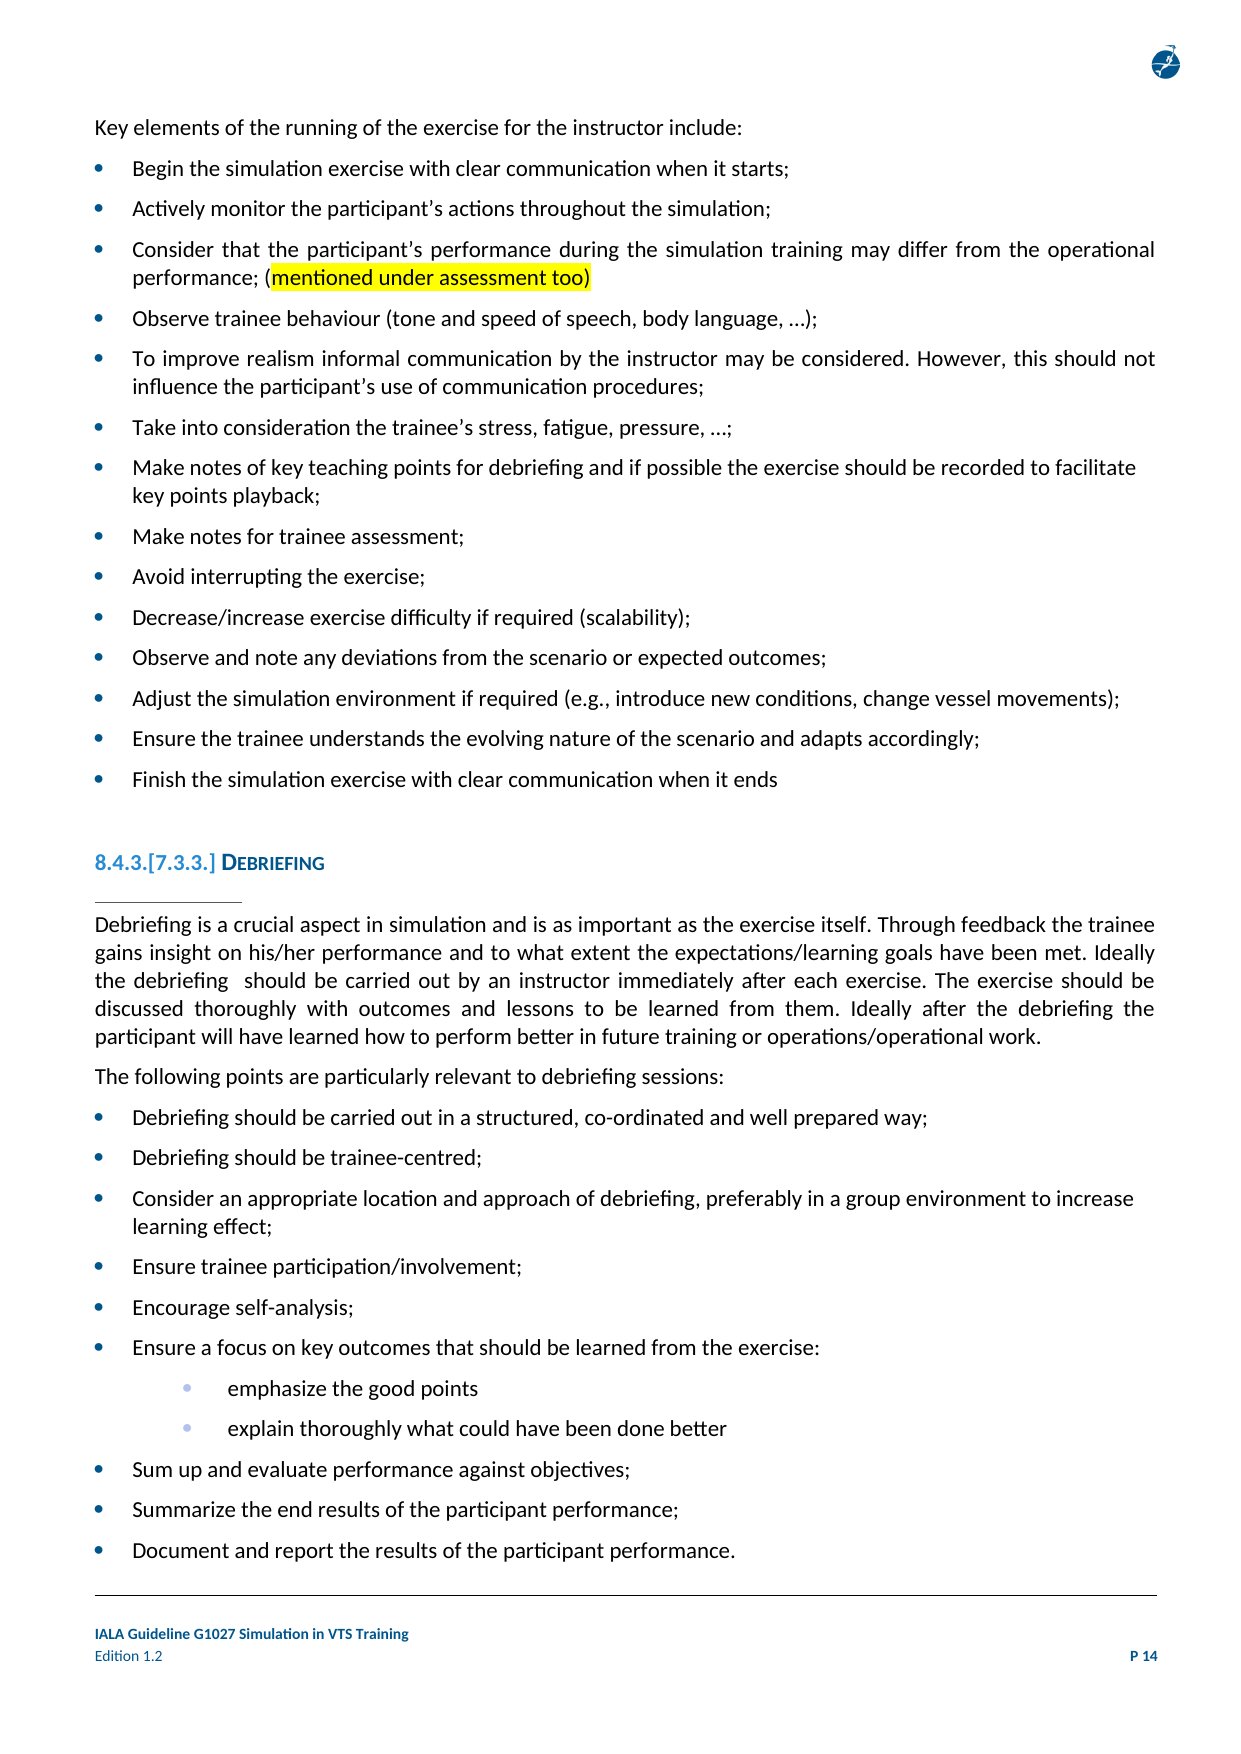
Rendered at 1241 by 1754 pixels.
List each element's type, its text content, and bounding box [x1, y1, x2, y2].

text Adjust the simulation environment if required (e.g., introduce new conditions, change vessel movements); [94, 684, 1157, 712]
text Encourage self-analysis; [94, 1293, 1157, 1321]
text Decrease/increase exercise difficulty if required (scalability); [94, 603, 1157, 631]
text Consider that the participant’s performance during the simulation training may differ from the operational performance; (mentioned under assessment too) [94, 235, 1157, 291]
text Make notes for trainee assessment; [94, 522, 1157, 550]
text Ensure a focus on key outcomes that should be learned from the exercise: [94, 1333, 1157, 1362]
text Observe and note any deviations from the scenario or expected outcomes; [94, 643, 1157, 671]
text Debriefing should be carried out in a structured, co-ordinated and well prepared way; [94, 1103, 1157, 1131]
text Key elements of the running of the exercise for the instructor include: [94, 113, 1157, 142]
text To improve realism informal communication by the instructor may be considered. However, this should not influence the participant’s use of communication procedures; [94, 344, 1157, 400]
text Document and report the results of the participant performance. [94, 1536, 1157, 1564]
text Debriefing is a crucial aspect in simulation and is as important as the exercise itself. Through feedback the trainee gains insight on his/her performance and to what extent the expectations/learning goals have been met. Ideally the debriefing should be carried out by an instructor immediately after each exercise. The exercise should be discussed thoroughly with outcomes and lessons to be learned from them. Ideally after the debriefing the participant will have learned how to perform better in future training or operations/operational work. [94, 910, 1157, 1050]
text Debriefing should be trainee-centred; [94, 1143, 1157, 1171]
text Make notes of key teaching points for debriefing and if possible the exercise should be recorded to facilitate key points playback; [94, 453, 1157, 509]
text Sum up and evaluate performance against objectives; [94, 1455, 1157, 1483]
text Take into consideration the trainee’s stress, fatigue, pressure, …; [94, 413, 1157, 441]
text Actively monitor the participant’s actions throughout the simulation; [94, 194, 1157, 223]
text Finish the simulation exercise with clear communication when it ends [94, 765, 1157, 793]
text emphasize the good points [183, 1374, 1157, 1402]
text Summarize the end results of the participant performance; [94, 1496, 1157, 1524]
picture [1120, 0, 1239, 114]
text explain thoroughly what could have been done better [183, 1414, 1157, 1443]
text Ensure trainee participation/involvement; [94, 1252, 1157, 1281]
text Ensure the trainee understands the evolving nature of the scenario and adapts accordingly; [94, 724, 1157, 752]
text Avoid interrupting the exercise; [94, 562, 1157, 590]
text Observe trainee behaviour (tone and speed of speech, body language, …); [94, 304, 1157, 332]
text Consider an appropriate location and approach of debriefing, preferably in a group environment to increase learning effect; [94, 1184, 1157, 1240]
text The following points are particularly relevant to debriefing sessions: [94, 1062, 1157, 1090]
subtitle Debriefing [94, 846, 1069, 876]
text Begin the simulation exercise with clear communication when it starts; [94, 154, 1157, 182]
